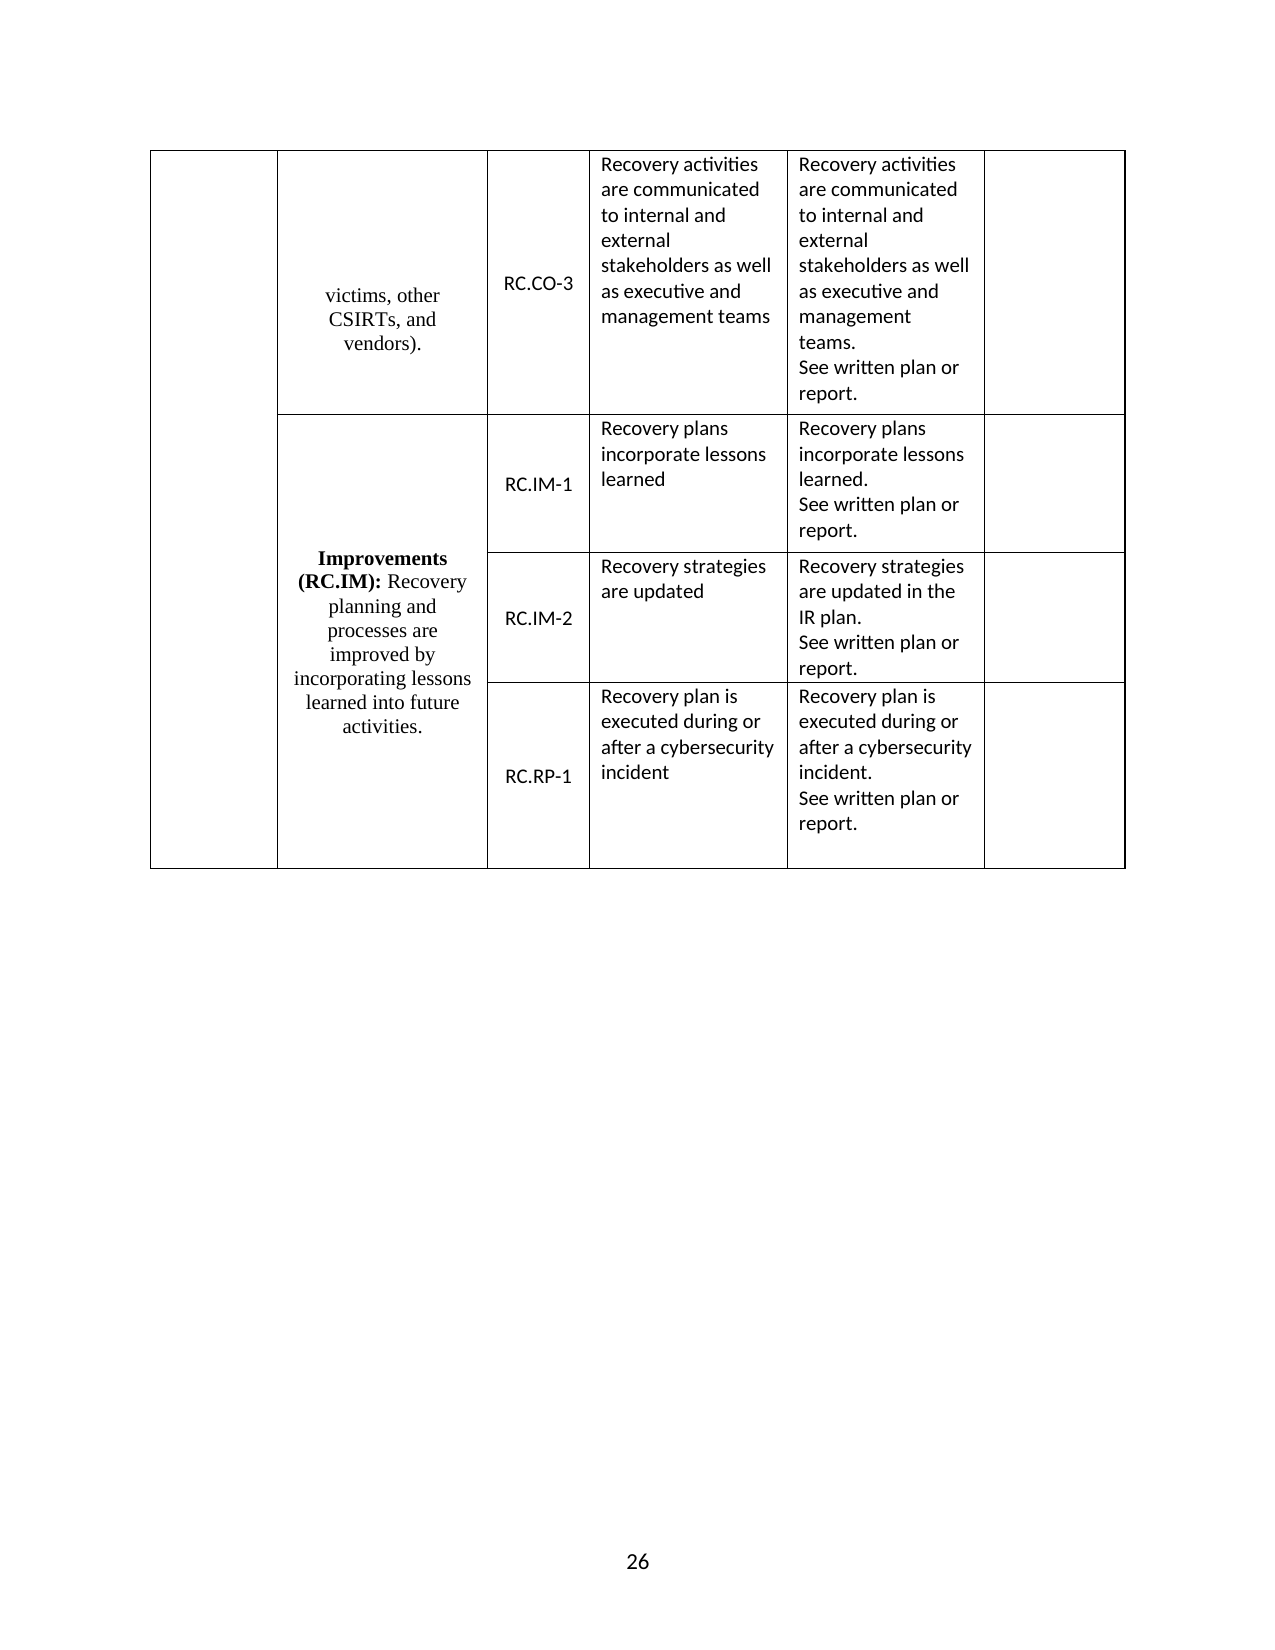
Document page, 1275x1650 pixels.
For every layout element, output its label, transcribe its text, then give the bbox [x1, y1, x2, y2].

table_cell Recovery strategies are updated in the IR plan. See written plan or report. [788, 553, 984, 682]
table_cell [985, 151, 1124, 414]
table_cell Recovery activities are communicated to internal and external stakeholders as well as executive and management teams [590, 151, 787, 414]
table_cell [985, 553, 1124, 682]
table_cell RC.CO-3 [488, 151, 589, 414]
table_cell RC.IM-1 [488, 415, 589, 552]
table_cell [985, 415, 1124, 552]
table_cell Recovery plan is executed during or after a cybersecurity incident [590, 683, 787, 868]
table_cell Recovery plan is executed during or after a cybersecurity incident. See written plan or report. [788, 683, 984, 868]
table_cell [985, 683, 1124, 868]
table_cell Recovery strategies are updated [590, 553, 787, 682]
table_cell Improvements (RC.IM): Recovery planning and processes are improved by incorporating lessons learned into future activities. [278, 415, 487, 868]
table_cell Recovery plans incorporate lessons learned [590, 415, 787, 552]
table_cell RC.RP-1 [488, 683, 589, 868]
table_cell Recovery plans incorporate lessons learned. See written plan or report. [788, 415, 984, 552]
table_cell RC.IM-2 [488, 553, 589, 682]
table_cell Recovery activities are communicated to internal and external stakeholders as well as executive and management teams. See written plan or report. [788, 151, 984, 414]
